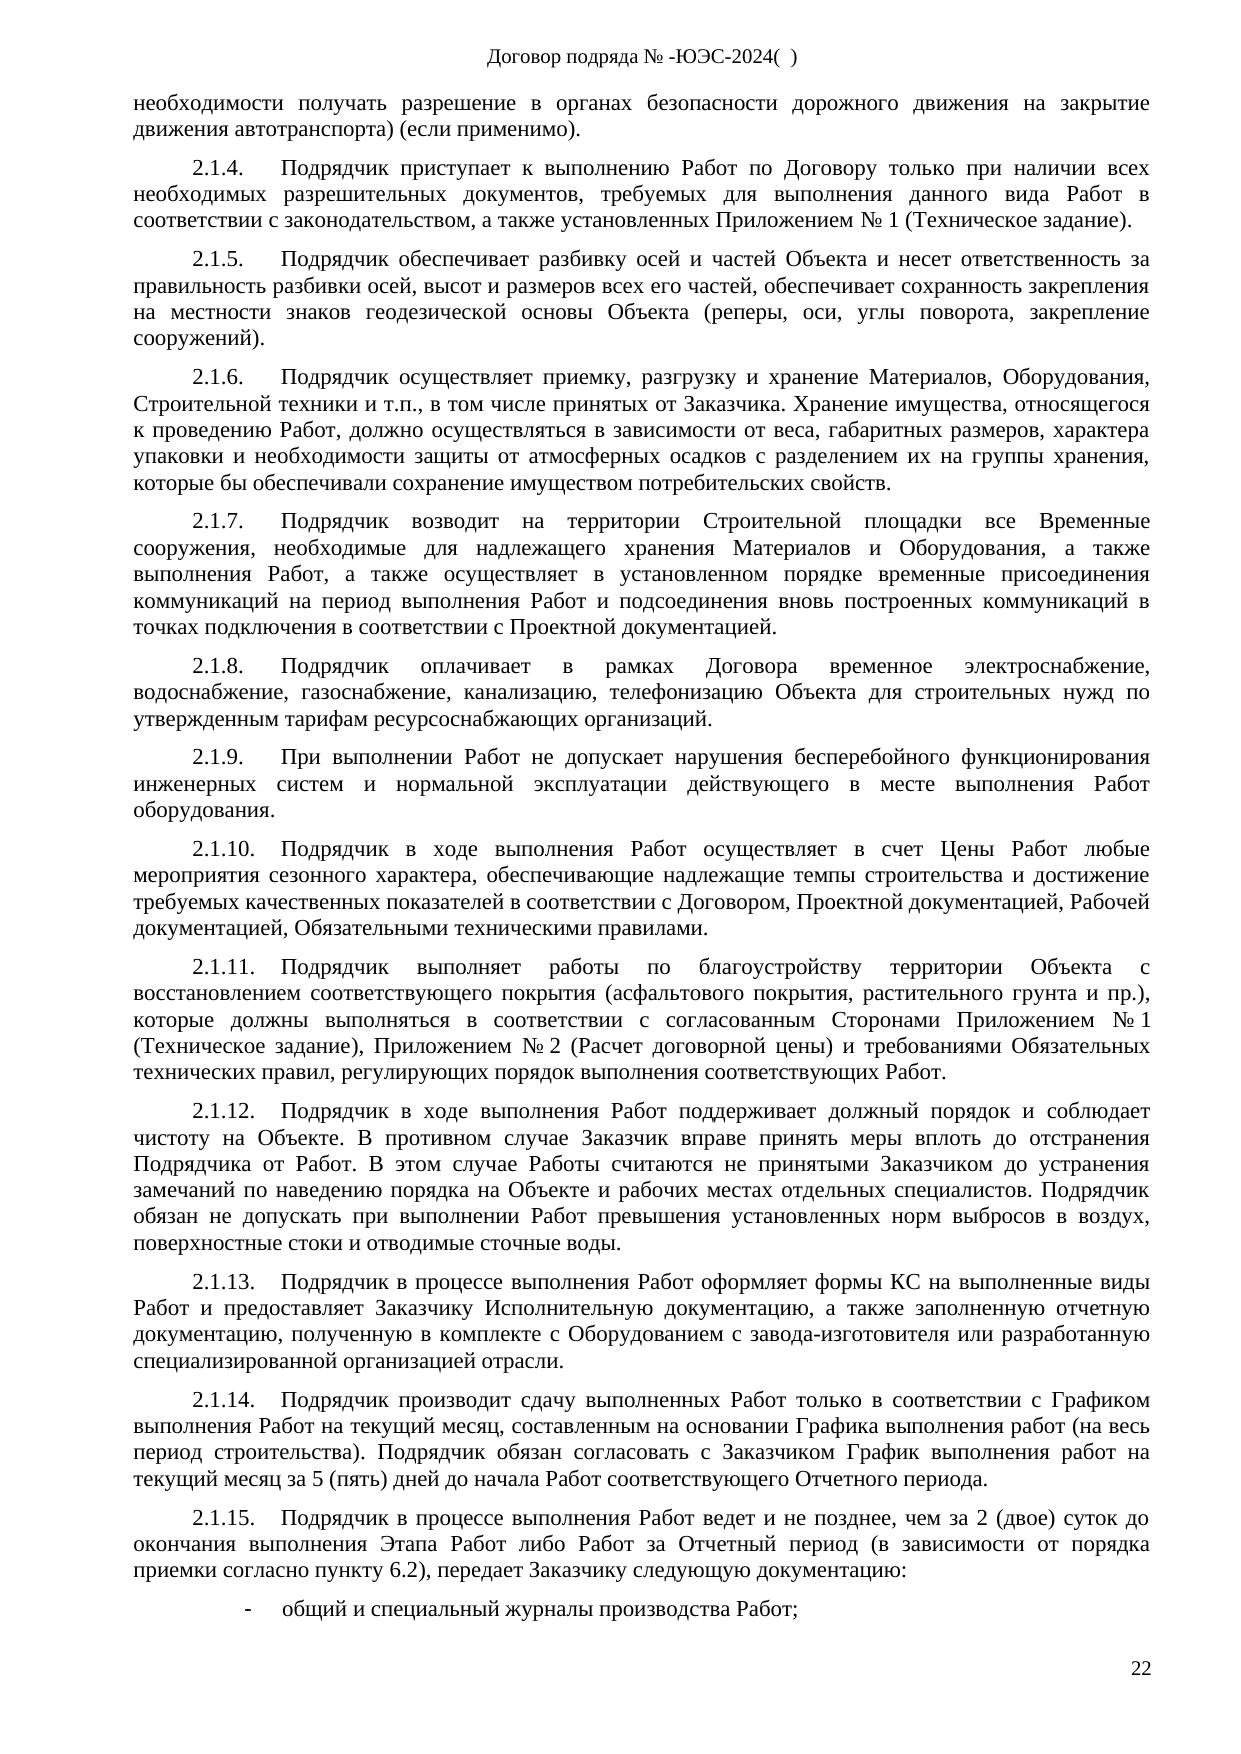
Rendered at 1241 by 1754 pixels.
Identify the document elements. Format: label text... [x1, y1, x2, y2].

text Подрядчик возводит на территории Строительной площадки все Временные сооружения, необходимые для надлежащего хранения Материалов и Оборудования, а также выполнения Работ, а также осуществляет в установленном порядке временные присоединения коммуникаций на период выполнения Работ и подсоединения вновь построенных коммуникаций в точках подключения в соответствии с Проектной документацией. [133, 508, 1152, 639]
text Подрядчик приступает к выполнению Работ по Договору только при наличии всех необходимых разрешительных документов, требуемых для выполнения данного вида Работ в соответствии с законодательством, а также установленных Приложением № 1 (Техническое задание). [133, 154, 1152, 233]
text Подрядчик производит сдачу выполненных Работ только в соответствии с Графиком выполнения Работ на текущий месяц, составленным на основании Графика выполнения работ (на весь период строительства). Подрядчик обязан согласовать с Заказчиком График выполнения работ на текущий месяц за 5 (пять) дней до начала Работ соответствующего Отчетного периода. [133, 1386, 1152, 1491]
text общий и специальный журналы производства Работ; [244, 1595, 1152, 1622]
text Подрядчик выполняет работы по благоустройству территории Объекта с восстановлением соответствующего покрытия (асфальтового покрытия, растительного грунта и пр.), которые должны выполняться в соответствии с согласованным Сторонами Приложением № 1 (Техническое задание), Приложением № 2 (Расчет договорной цены) и требованиями Обязательных технических правил, регулирующих порядок выполнения соответствующих Работ. [133, 953, 1152, 1085]
text Подрядчик в ходе выполнения Работ поддерживает должный порядок и соблюдает чистоту на Объекте. В противном случае Заказчик вправе принять меры вплоть до отстранения Подрядчика от Работ. В этом случае Работы считаются не принятыми Заказчиком до устранения замечаний по наведению порядка на Объекте и рабочих местах отдельных специалистов. Подрядчик обязан не допускать при выполнении Работ превышения установленных норм выбросов в воздух, поверхностные стоки и отводимые сточные воды. [133, 1097, 1152, 1255]
text Подрядчик в ходе выполнения Работ осуществляет в счет Цены Работ любые мероприятия сезонного характера, обеспечивающие надлежащие темпы строительства и достижение требуемых качественных показателей в соответствии с Договором, Проектной документацией, Рабочей документацией, Обязательными техническими правилами. [133, 835, 1152, 940]
text Подрядчик в процессе выполнения Работ оформляет формы КС на выполненные виды Работ и предоставляет Заказчику Исполнительную документацию, а также заполненную отчетную документацию, полученную в комплекте с Оборудованием с завода-изготовителя или разработанную специализированной организацией отрасли. [133, 1268, 1152, 1373]
text Подрядчик обеспечивает разбивку осей и частей Объекта и несет ответственность за правильность разбивки осей, высот и размеров всех его частей, обеспечивает сохранность закрепления на местности знаков геодезической основы Объекта (реперы, оси, углы поворота, закрепление сооружений). [133, 245, 1152, 351]
text Подрядчик осуществляет приемку, разгрузку и хранение Материалов, Оборудования, Строительной техники и т.п., в том числе принятых от Заказчика. Хранение имущества, относящегося к проведению Работ, должно осуществляться в зависимости от веса, габаритных размеров, характера упаковки и необходимости защиты от атмосферных осадков с разделением их на группы хранения, которые бы обеспечивали сохранение имуществом потребительских свойств. [133, 363, 1152, 495]
text Подрядчик оплачивает в рамках Договора временное электроснабжение, водоснабжение, газоснабжение, канализацию, телефонизацию Объекта для строительных нужд по утвержденным тарифам ресурсоснабжающих организаций. [133, 652, 1152, 731]
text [133, 89, 1152, 141]
text Подрядчик в процессе выполнения Работ ведет и не позднее, чем за 2 (двое) суток до окончания выполнения Этапа Работ либо Работ за Отчетный период (в зависимости от порядка приемки согласно пункту 21.2), передает Заказчику следующую документацию: [133, 1504, 1152, 1583]
text При выполнении Работ не допускает нарушения бесперебойного функционирования инженерных систем и нормальной эксплуатации действующего в месте выполнения Работ оборудования. [133, 743, 1152, 822]
